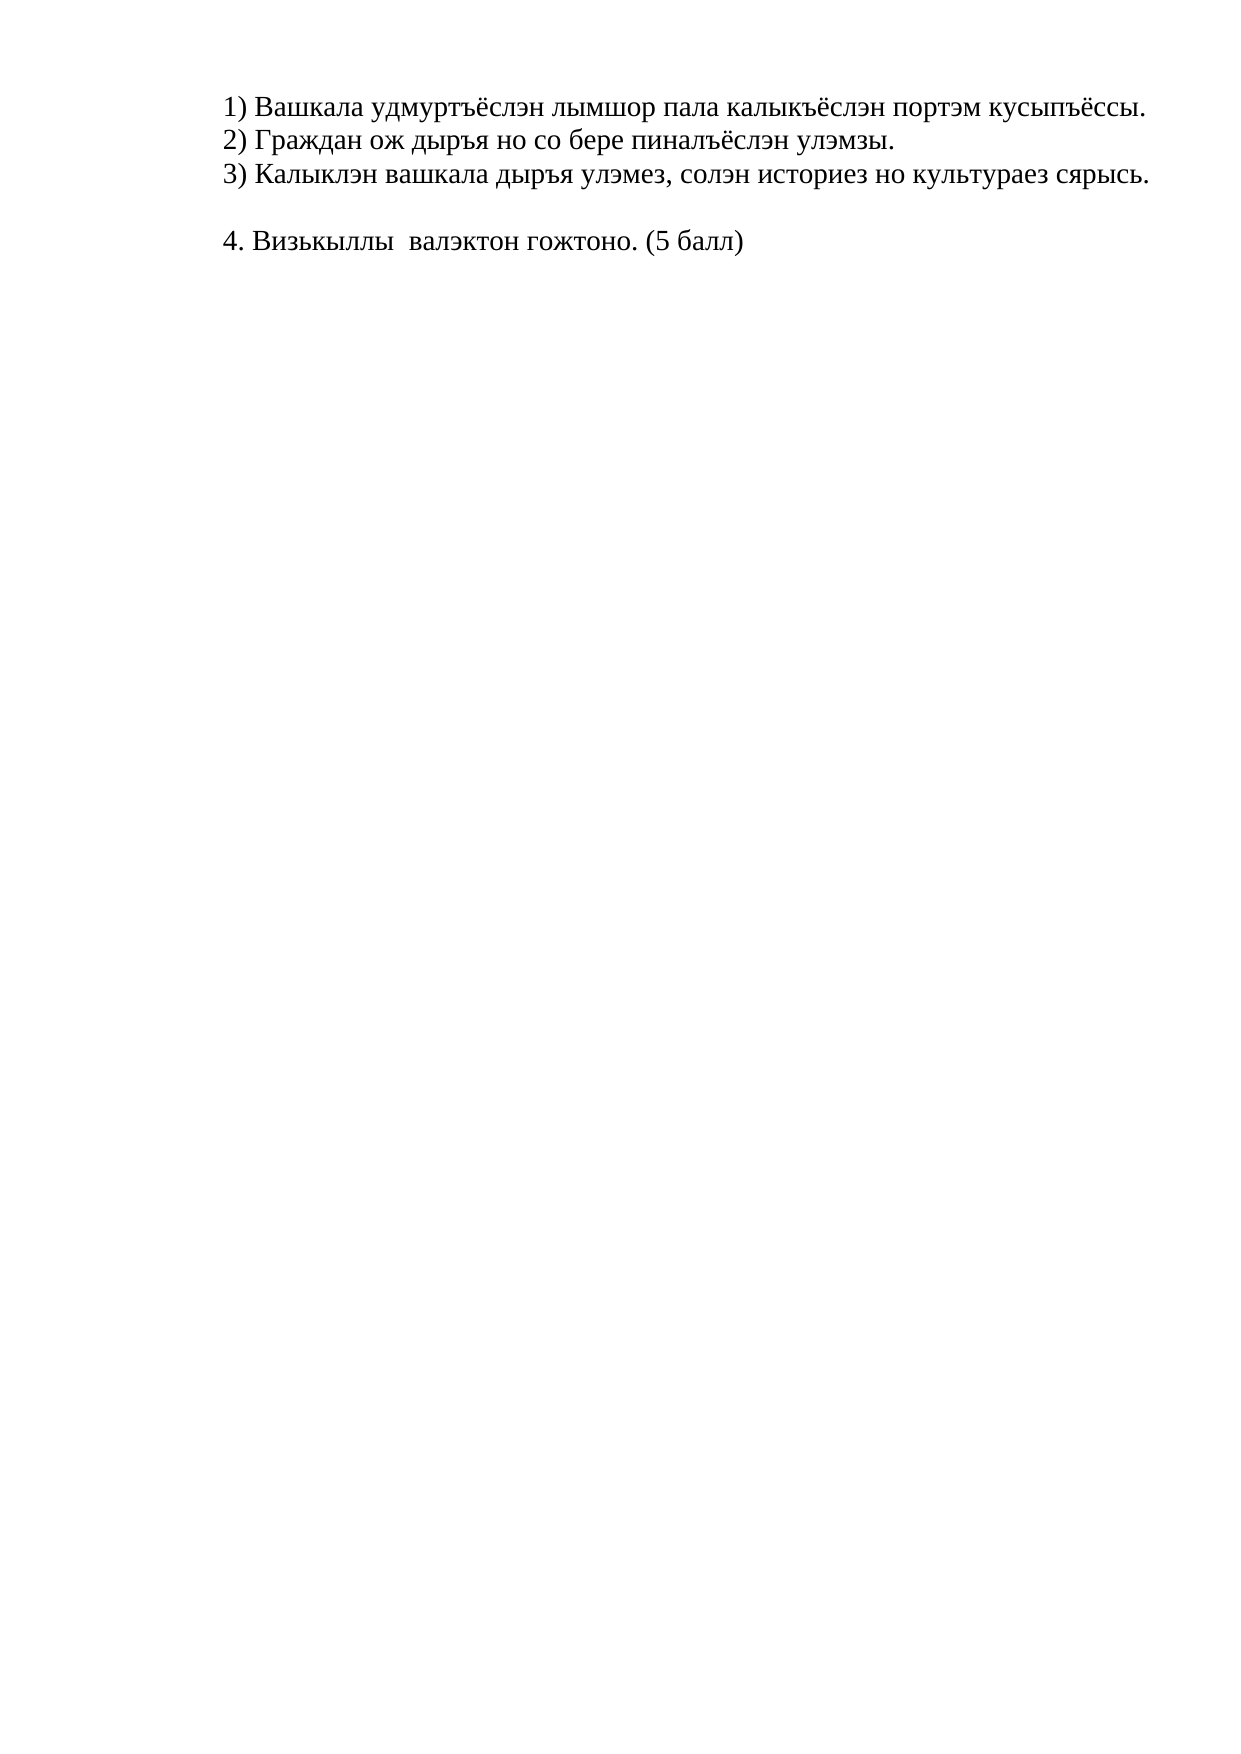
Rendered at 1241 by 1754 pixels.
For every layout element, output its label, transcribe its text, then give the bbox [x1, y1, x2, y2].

text 2) Граждан ож дыръя но со бере пиналъёслэн улэмзы. [223, 122, 1152, 156]
text 1) Вашкала удмуртъёслэн лымшор пала калыкъёслэн портэм кусыпъёссы. [223, 89, 1152, 122]
text 4. Визькыллы валэктон гожтоно. (5 балл) [223, 223, 1152, 256]
text 3) Калыклэн вашкала дыръя улэмез, солэн историез но культураез сярысь. [223, 156, 1152, 189]
